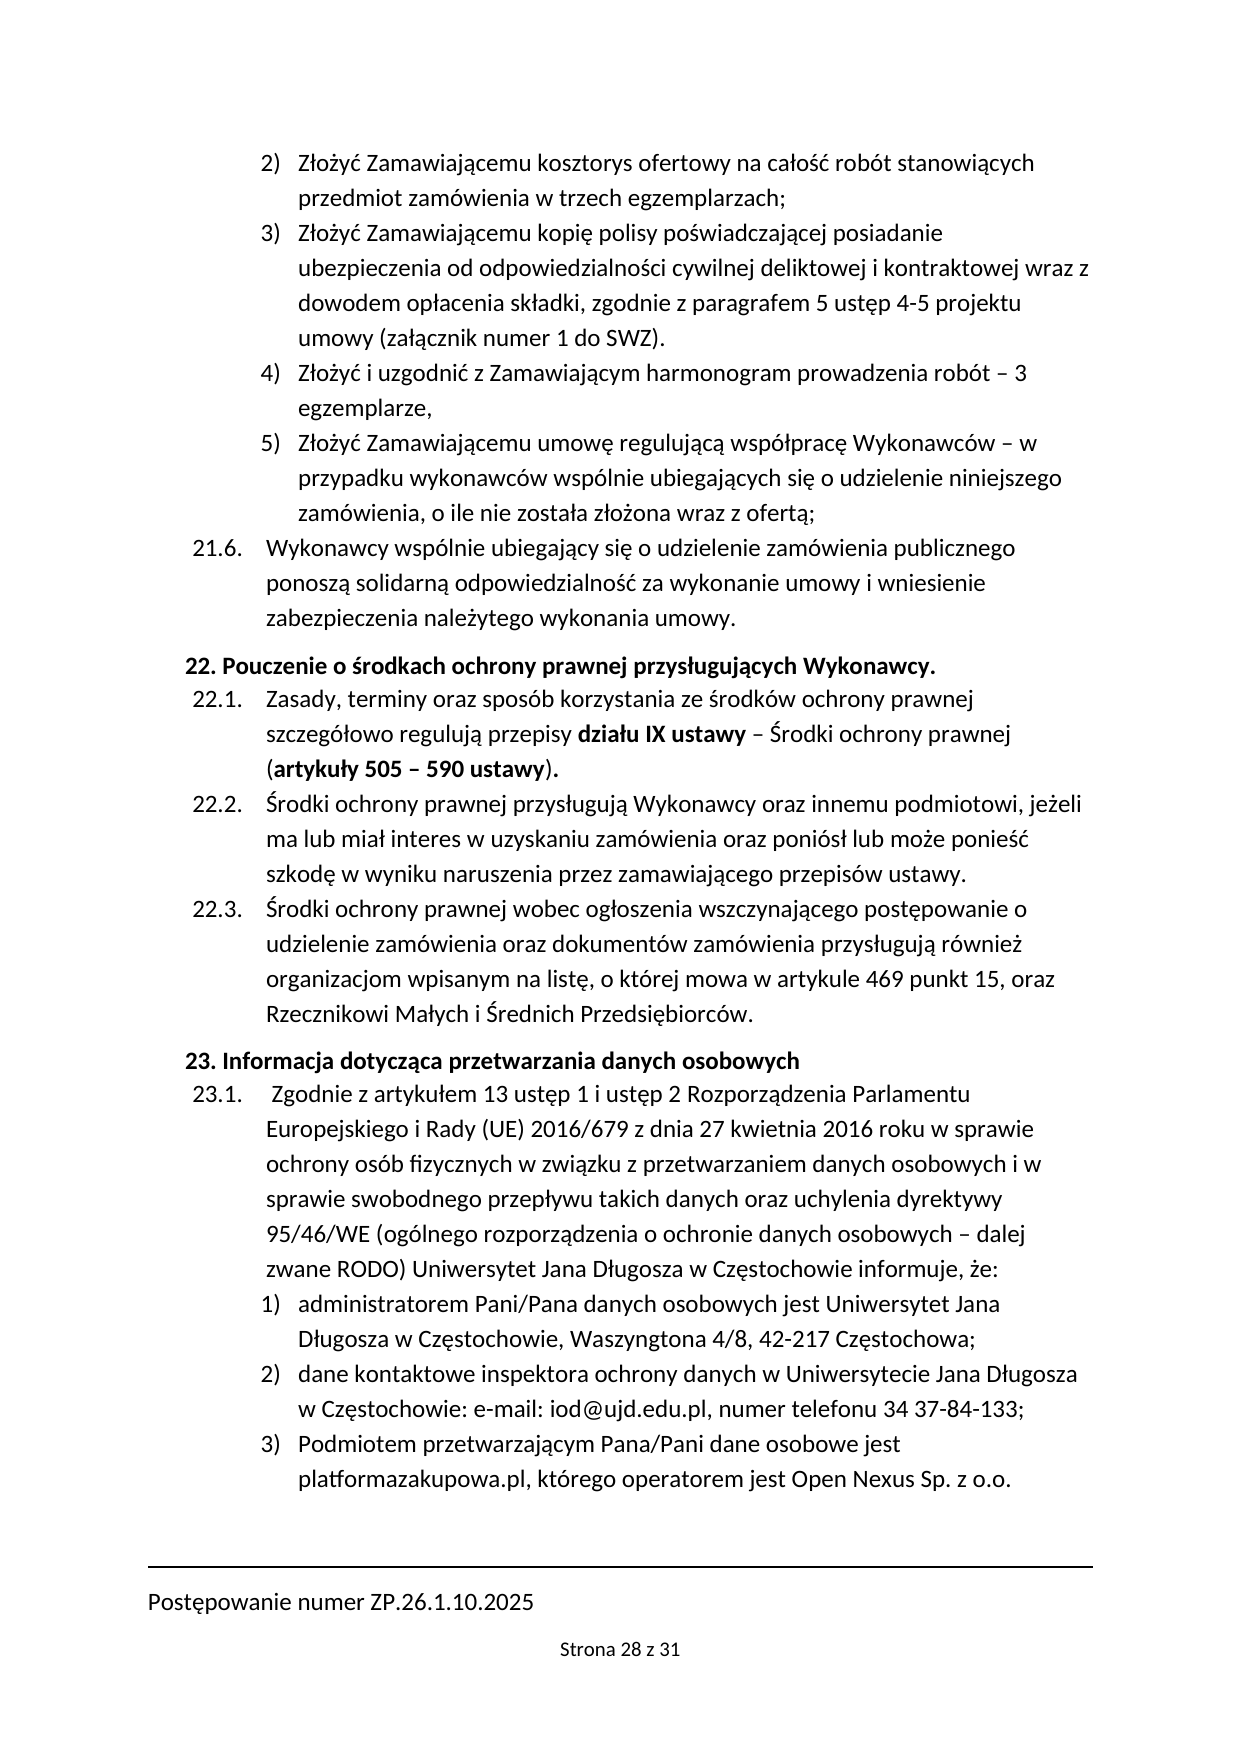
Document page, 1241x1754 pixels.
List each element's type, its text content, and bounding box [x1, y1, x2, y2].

list Złożyć Zamawiającemu umowę regulującą współpracę Wykonawców – w przypadku wykonawców wspólnie ubiegających się o udzielenie niniejszego zamówienia, o ile nie została złożona wraz z ofertą; [260, 428, 1093, 528]
list Podmiotem przetwarzającym Pana/Pani dane osobowe jest platformazakupowa.pl, którego operatorem jest Open Nexus Sp. z o.o. [260, 1428, 1093, 1494]
list Złożyć Zamawiającemu kosztorys ofertowy na całość robót stanowiących przedmiot zamówienia w trzech egzemplarzach; [260, 148, 1093, 213]
list administratorem Pani/Pana danych osobowych jest Uniwersytet Jana Długosza w Częstochowie, Waszyngtona 4/8, 42-217 Częstochowa; [260, 1288, 1093, 1354]
list Zasady, terminy oraz sposób korzystania ze środków ochrony prawnej szczegółowo regulują przepisy działu IX ustawy – Środki ochrony prawnej (artykuły 505 – 590 ustawy). [192, 683, 1093, 783]
subtitle Pouczenie o środkach ochrony prawnej przysługujących Wykonawcy. [185, 650, 1093, 681]
list Środki ochrony prawnej wobec ogłoszenia wszczynającego postępowanie o udzielenie zamówienia oraz dokumentów zamówienia przysługują również organizacjom wpisanym na listę, o której mowa w artykule 469 punkt 15, oraz Rzecznikowi Małych i Średnich Przedsiębiorców. [192, 893, 1093, 1028]
list Wykonawcy wspólnie ubiegający się o udzielenie zamówienia publicznego ponoszą solidarną odpowiedzialność za wykonanie umowy i wniesienie zabezpieczenia należytego wykonania umowy. [192, 533, 1093, 633]
list dane kontaktowe inspektora ochrony danych w Uniwersytecie Jana Długosza w Częstochowie: e-mail: iod@ujd.edu.pl, numer telefonu 34 37-84-133; [260, 1358, 1093, 1424]
list Złożyć Zamawiającemu kopię polisy poświadczającej posiadanie ubezpieczenia od odpowiedzialności cywilnej deliktowej i kontraktowej wraz z dowodem opłacenia składki, zgodnie z paragrafem 5 ustęp 4-5 projektu umowy (załącznik numer 1 do SWZ). [260, 218, 1093, 353]
list Złożyć i uzgodnić z Zamawiającym harmonogram prowadzenia robót – 3 egzemplarze, [260, 358, 1093, 423]
list Środki ochrony prawnej przysługują Wykonawcy oraz innemu podmiotowi, jeżeli ma lub miał interes w uzyskaniu zamówienia oraz poniósł lub może ponieść szkodę w wyniku naruszenia przez zamawiającego przepisów ustawy. [192, 788, 1093, 888]
list Zgodnie z artykułem 13 ustęp 1 i ustęp 2 Rozporządzenia Parlamentu Europejskiego i Rady (UE) 2016/679 z dnia 27 kwietnia 2016 roku w sprawie ochrony osób fizycznych w związku z przetwarzaniem danych osobowych i w sprawie swobodnego przepływu takich danych oraz uchylenia dyrektywy 95/46/WE (ogólnego rozporządzenia o ochronie danych osobowych – dalej zwane RODO) Uniwersytet Jana Długosza w Częstochowie informuje, że: [192, 1078, 1093, 1284]
subtitle Informacja dotycząca przetwarzania danych osobowych [185, 1046, 1093, 1076]
